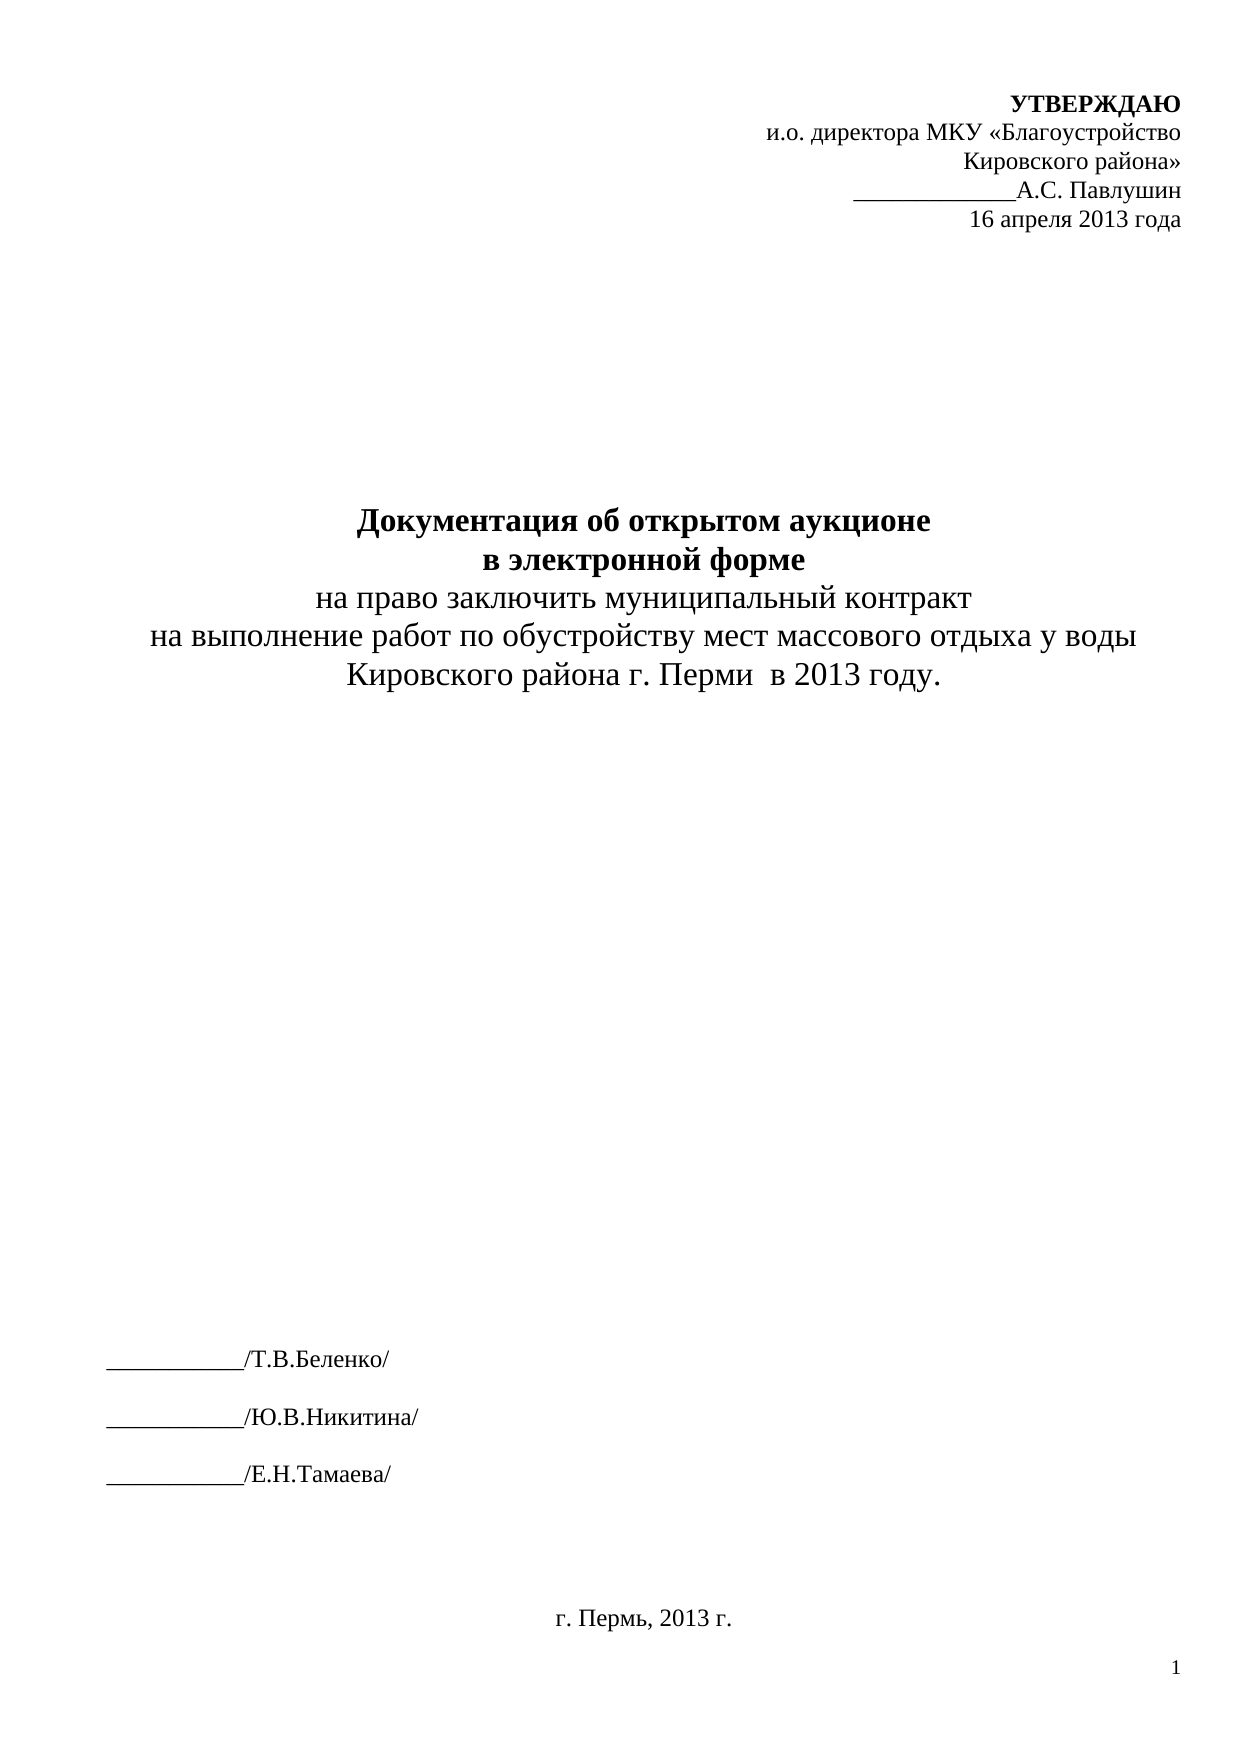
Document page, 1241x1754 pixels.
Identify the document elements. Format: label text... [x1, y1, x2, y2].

text ___________/Е.Н.Тамаева/ [106, 1459, 1181, 1488]
text в электронной форме [106, 539, 1181, 577]
text Кировского района» [106, 146, 1181, 175]
text г. Пермь, 2013 г. [106, 1603, 1181, 1632]
text УТВЕРЖДАЮ [106, 89, 1181, 117]
text и.о. директора МКУ «Благоустройство [106, 117, 1181, 146]
text Кировского района г. Перми в 2013 году. [106, 654, 1181, 692]
text Документация об открытом аукционе [106, 501, 1181, 539]
text _____________А.С. Павлушин [106, 175, 1181, 204]
text на право заключить муниципальный контракт [106, 577, 1181, 616]
text ___________/Ю.В.Никитина/ [106, 1402, 1181, 1430]
text 16 апреля 2013 года [106, 204, 1181, 232]
text на выполнение работ по обустройству мест массового отдыха у воды [106, 616, 1181, 654]
text ___________/Т.В.Беленко/ [106, 1344, 1181, 1373]
